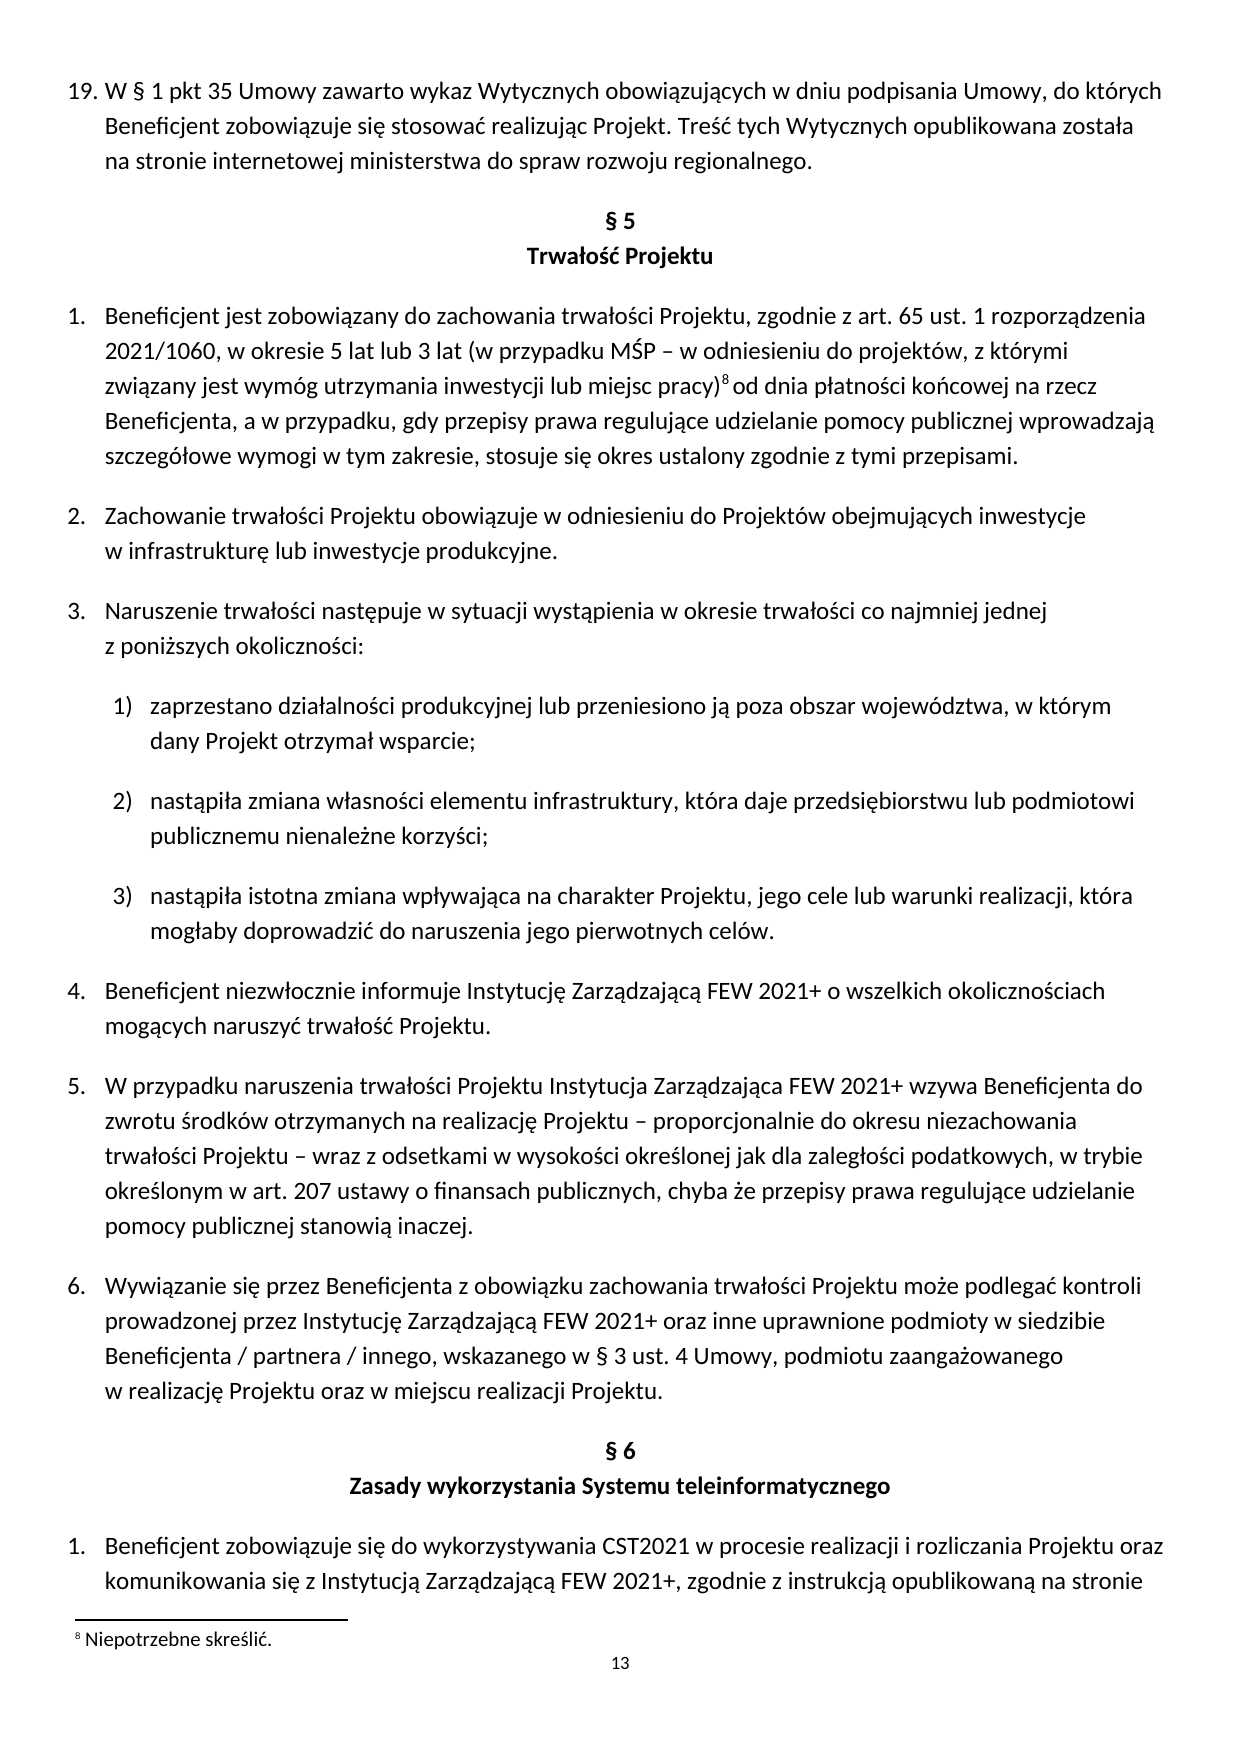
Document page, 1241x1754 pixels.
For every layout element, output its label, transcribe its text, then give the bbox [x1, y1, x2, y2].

text Beneficjent niezwłocznie informuje Instytucję Zarządzającą FEW 2021+ o wszelkich okolicznościach mogących naruszyć trwałość Projektu. [67, 975, 1165, 1041]
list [67, 1530, 1165, 1596]
subtitle § 6 [75, 1435, 1165, 1466]
text Zachowanie trwałości Projektu obowiązuje w odniesieniu do Projektów obejmujących inwestycje w infrastrukturę lub inwestycje produkcyjne. [67, 500, 1165, 566]
subtitle Zasady wykorzystania Systemu teleinformatycznego [75, 1470, 1165, 1501]
text W przypadku naruszenia trwałości Projektu Instytucja Zarządzająca FEW 2021+ wzywa Beneficjenta do zwrotu środków otrzymanych na realizację Projektu – proporcjonalnie do okresu niezachowania trwałości Projektu – wraz z odsetkami w wysokości określonej jak dla zaległości podatkowych, w trybie określonym w art. 207 ustawy o finansach publicznych, chyba że przepisy prawa regulujące udzielanie pomocy publicznej stanowią inaczej. [67, 1070, 1165, 1241]
list nastąpiła zmiana własności elementu infrastruktury, która daje przedsiębiorstwu lub podmiotowi publicznemu nienależne korzyści; [112, 785, 1165, 851]
text W § 1 pkt 35 Umowy zawarto wykaz Wytycznych obowiązujących w dniu podpisania Umowy, do których Beneficjent zobowiązuje się stosować realizując Projekt. Treść tych Wytycznych opublikowana została na stronie internetowej ministerstwa do spraw rozwoju regionalnego. [67, 75, 1165, 176]
text Wywiązanie się przez Beneficjenta z obowiązku zachowania trwałości Projektu może podlegać kontroli prowadzonej przez Instytucję Zarządzającą FEW 2021+ oraz inne uprawnione podmioty w siedzibie Beneficjenta / partnera / innego, wskazanego w § 3 ust. 4 Umowy, podmiotu zaangażowanego w realizację Projektu oraz w miejscu realizacji Projektu. [67, 1270, 1165, 1406]
text Naruszenie trwałości następuje w sytuacji wystąpienia w okresie trwałości co najmniej jednej z poniższych okoliczności: [67, 595, 1165, 661]
list nastąpiła istotna zmiana wpływająca na charakter Projektu, jego cele lub warunki realizacji, która mogłaby doprowadzić do naruszenia jego pierwotnych celów. [112, 880, 1165, 946]
list Beneficjent jest zobowiązany do zachowania trwałości Projektu, zgodnie z art. 65 ust. 1 rozporządzenia 2021/1060, w okresie 5 lat lub 3 lat (w przypadku MŚP – w odniesieniu do projektów, z którymi związany jest wymóg utrzymania inwestycji lub miejsc pracy) od dnia płatności końcowej na rzecz Beneficjenta, a w przypadku, gdy przepisy prawa regulujące udzielanie pomocy publicznej wprowadzają szczegółowe wymogi w tym zakresie, stosuje się okres ustalony zgodnie z tymi przepisami. [67, 300, 1165, 471]
list zaprzestano działalności produkcyjnej lub przeniesiono ją poza obszar województwa, w którym dany Projekt otrzymał wsparcie; [112, 690, 1165, 756]
subtitle § 5 [75, 205, 1165, 236]
subtitle Trwałość Projektu [75, 240, 1165, 271]
